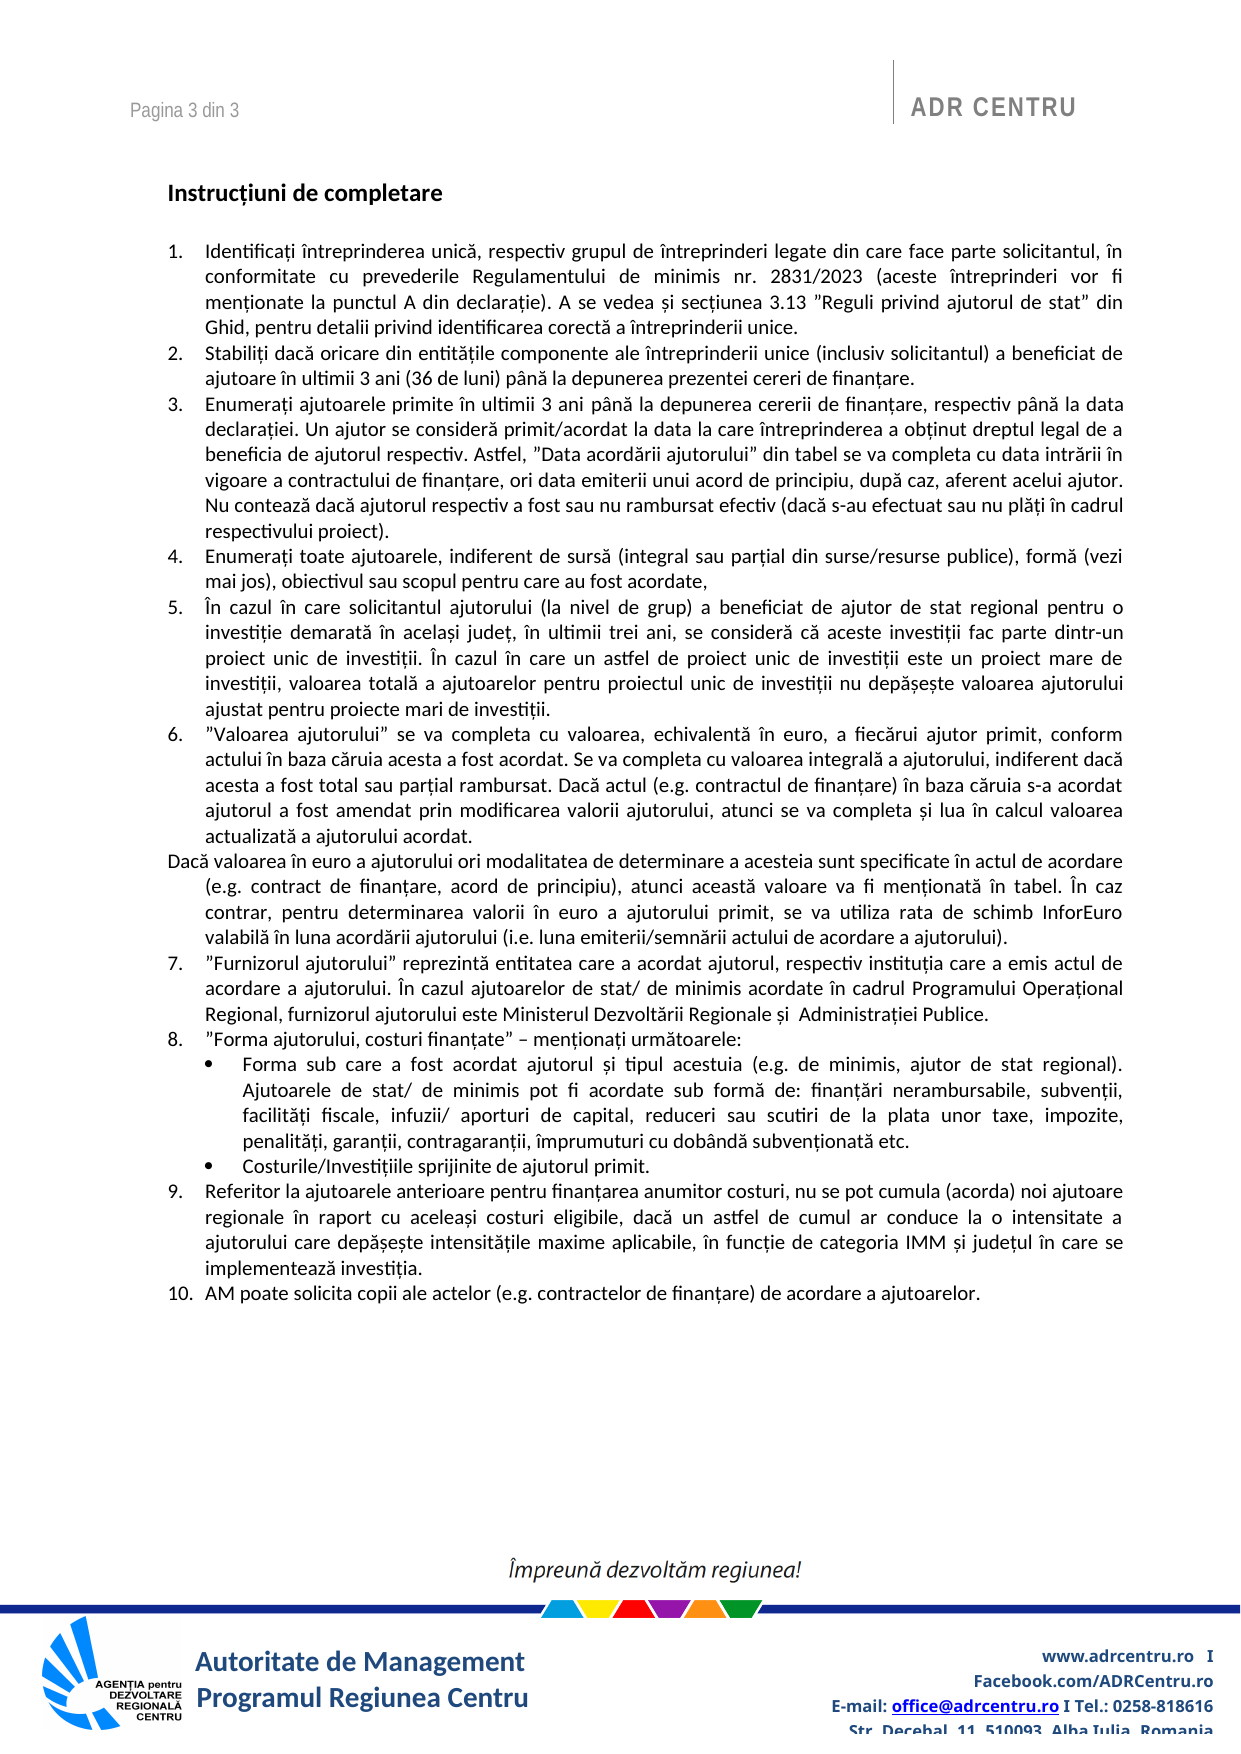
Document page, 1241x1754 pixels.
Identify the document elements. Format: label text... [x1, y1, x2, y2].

text 5. În cazul în care solicitantul ajutorului (la nivel de grup) a beneficiat de ajutor de stat regional pentru o investiție demarată în același județ, în ultimii trei ani, se consideră că aceste investiții fac parte dintr-un proiect unic de investiții. În cazul în care un astfel de proiect unic de investiții este un proiect mare de investiții, valoarea totală a ajutoarelor pentru proiectul unic de investiții nu depășește valoarea ajutorului ajustat pentru proiecte mari de investiții. [167, 594, 1125, 721]
text 10. AM poate solicita copii ale actelor (e.g. contractelor de finanțare) de acordare a ajutoarelor. [167, 1280, 1125, 1306]
text 6. ”Valoarea ajutorului” se va completa cu valoarea, echivalentă în euro, a fiecărui ajutor primit, conform actului în baza căruia acesta a fost acordat. Se va completa cu valoarea integrală a ajutorului, indiferent dacă acesta a fost total sau parțial rambursat. Dacă actul (e.g. contractul de finanțare) în baza căruia s-a acordat ajutorul a fost amendat prin modificarea valorii ajutorului, atunci se va completa și lua în calcul valoarea actualizată a ajutorului acordat. [167, 721, 1125, 848]
text 2. Stabiliți dacă oricare din entitățile componente ale întreprinderii unice (inclusiv solicitantul) a beneficiat de ajutoare în ultimii 3 ani (36 de luni) până la depunerea prezentei cereri de finanțare. [167, 340, 1125, 391]
text Instrucțiuni de completare [167, 177, 1125, 208]
picture [0, 1600, 550, 1730]
text 3. Enumerați ajutoarele primite în ultimii 3 ani până la depunerea cererii de finanțare, respectiv până la data declarației. Un ajutor se consideră primit/acordat la data la care întreprinderea a obținut dreptul legal de a beneficia de ajutorul respectiv. Astfel, ”Data acordării ajutorului” din tabel se va completa cu data intrării în vigoare a contractului de finanțare, ori data emiterii unui acord de principiu, după caz, aferent acelui ajutor. Nu contează dacă ajutorul respectiv a fost sau nu rambursat efectiv (dacă s-au efectuat sau nu plăți în cadrul respectivului proiect). [167, 391, 1125, 543]
picture [495, 1556, 814, 1583]
list Forma sub care a fost acordat ajutorul și tipul acestuia (e.g. de minimis, ajutor de stat regional). Ajutoarele de stat/ de minimis pot fi acordate sub formă de: finanțări nerambursabile, subvenții, facilități fiscale, infuzii/ aporturi de capital, reduceri sau scutiri de la plata unor taxe, impozite, penalități, garanții, contragaranții, împrumuturi cu dobândă subvenționată etc. [205, 1052, 1125, 1153]
text 1. Identificați întreprinderea unică, respectiv grupul de întreprinderi legate din care face parte solicitantul, în conformitate cu prevederile Regulamentului de minimis nr. 2831/2023 (aceste întreprinderi vor fi menționate la punctul A din declarație). A se vedea și secțiunea 3.13 ”Reguli privind ajutorul de stat” din Ghid, pentru detalii privind identificarea corectă a întreprinderii unice. [167, 238, 1125, 340]
text 7. ”Furnizorul ajutorului” reprezintă entitatea care a acordat ajutorul, respectiv instituția care a emis actul de acordare a ajutorului. În cazul ajutoarelor de stat/ de minimis acordate în cadrul Programului Operațional Regional, furnizorul ajutorului este Ministerul Dezvoltării Regionale și Administrației Publice. [167, 950, 1125, 1026]
text Dacă valoarea în euro a ajutorului ori modalitatea de determinare a acesteia sunt specificate în actul de acordare (e.g. contract de finanțare, acord de principiu), atunci această valoare va fi menționată în tabel. În caz contrar, pentru determinarea valorii în euro a ajutorului primit, se va utiliza rata de schimb InforEuro valabilă în luna acordării ajutorului (i.e. luna emiterii/semnării actului de acordare a ajutorului). [167, 848, 1125, 950]
text 9. Referitor la ajutoarele anterioare pentru finanțarea anumitor costuri, nu se pot cumula (acorda) noi ajutoare regionale în raport cu aceleași costuri eligibile, dacă un astfel de cumul ar conduce la o intensitate a ajutorului care depășește intensitățile maxime aplicabile, în funcție de categoria IMM și județul în care se implementează investiția. [167, 1179, 1125, 1280]
text 8. ”Forma ajutorului, costuri finanțate” – menționați următoarele: [167, 1026, 1125, 1052]
list Costurile/Investițiile sprijinite de ajutorul primit. [205, 1153, 1125, 1179]
text 4. Enumerați toate ajutoarele, indiferent de sursă (integral sau parțial din surse/resurse publice), formă (vezi mai jos), obiectivul sau scopul pentru care au fost acordate, [167, 543, 1125, 594]
picture [574, 1600, 1241, 1618]
